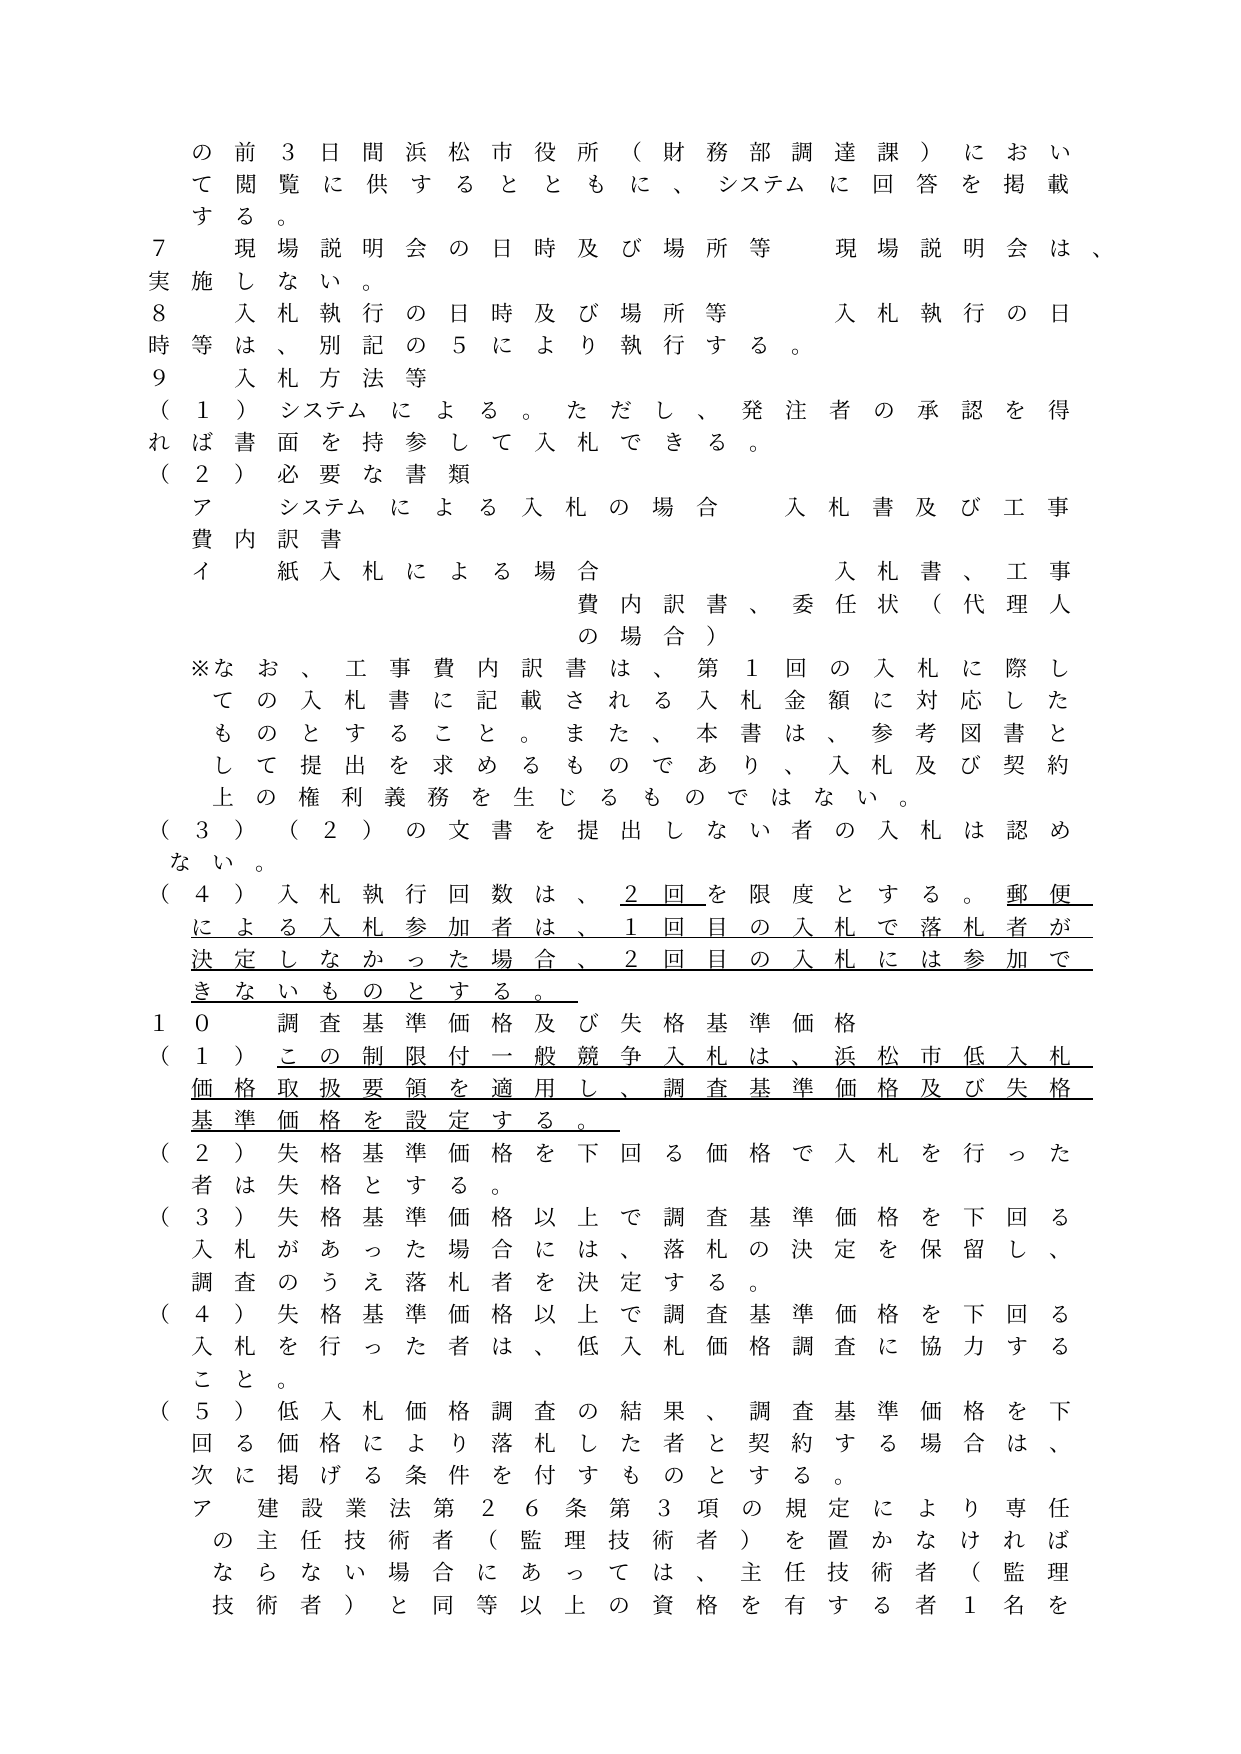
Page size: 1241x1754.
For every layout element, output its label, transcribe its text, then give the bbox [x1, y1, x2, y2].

text （２）必要な書類 [148, 457, 1092, 489]
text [148, 134, 1092, 231]
text （４）失格基準価格以上で調査基準価格を下回る入札を行った者は、低入札価格調査に協力すること。 [148, 1297, 1092, 1394]
text （２）失格基準価格を下回る価格で入札を行った者は失格とする。 [148, 1135, 1092, 1200]
text イ 紙入札による場合 入札書、工事費内訳書、委任状（代理人の場合） [191, 554, 1092, 651]
text （１）システムによる。ただし、発注者の承認を得れば書面を持参して入札できる。 [148, 393, 1092, 457]
text ※なお、工事費内訳書は、第１回の入札に際しての入札書に記載される入札金額に対応したものとすること。また、本書は、参考図書として提出を求めるものであり、入札及び契約上の権利義務を生じるものではない。 [191, 651, 1092, 812]
text ８ 入札執行の日時及び場所等 入札執行の日時等は、別記の５により執行する。 [148, 296, 1092, 360]
text （４）入札執行回数は、２回を限度とする。郵便による入札参加者は、１回目の入札で落札者が決定しなかった場合、２回目の入札には参加できないものとする。 [148, 877, 1092, 1006]
text １０ 調査基準価格及び失格基準価格 [148, 1006, 1092, 1038]
text ９ 入札方法等 [148, 360, 1092, 393]
text （３）失格基準価格以上で調査基準価格を下回る入札があった場合には、落札の決定を保留し、調査のうえ落札者を決定する。 [148, 1200, 1092, 1297]
text ア システムによる入札の場合 入札書及び工事費内訳書 [191, 489, 1092, 554]
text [191, 1491, 1092, 1620]
text （３）（２）の文書を提出しない者の入札は認めない。 [148, 812, 1092, 877]
text ７ 現場説明会の日時及び場所等 現場説明会は、実施しない。 [148, 231, 1092, 296]
text （５）低入札価格調査の結果、調査基準価格を下回る価格により落札した者と契約する場合は、次に掲げる条件を付すものとする。 [148, 1394, 1092, 1491]
text （１）この制限付一般競争入札は、浜松市低入札価格取扱要領を適用し、調査基準価格及び失格基準価格を設定する。 [148, 1038, 1092, 1135]
